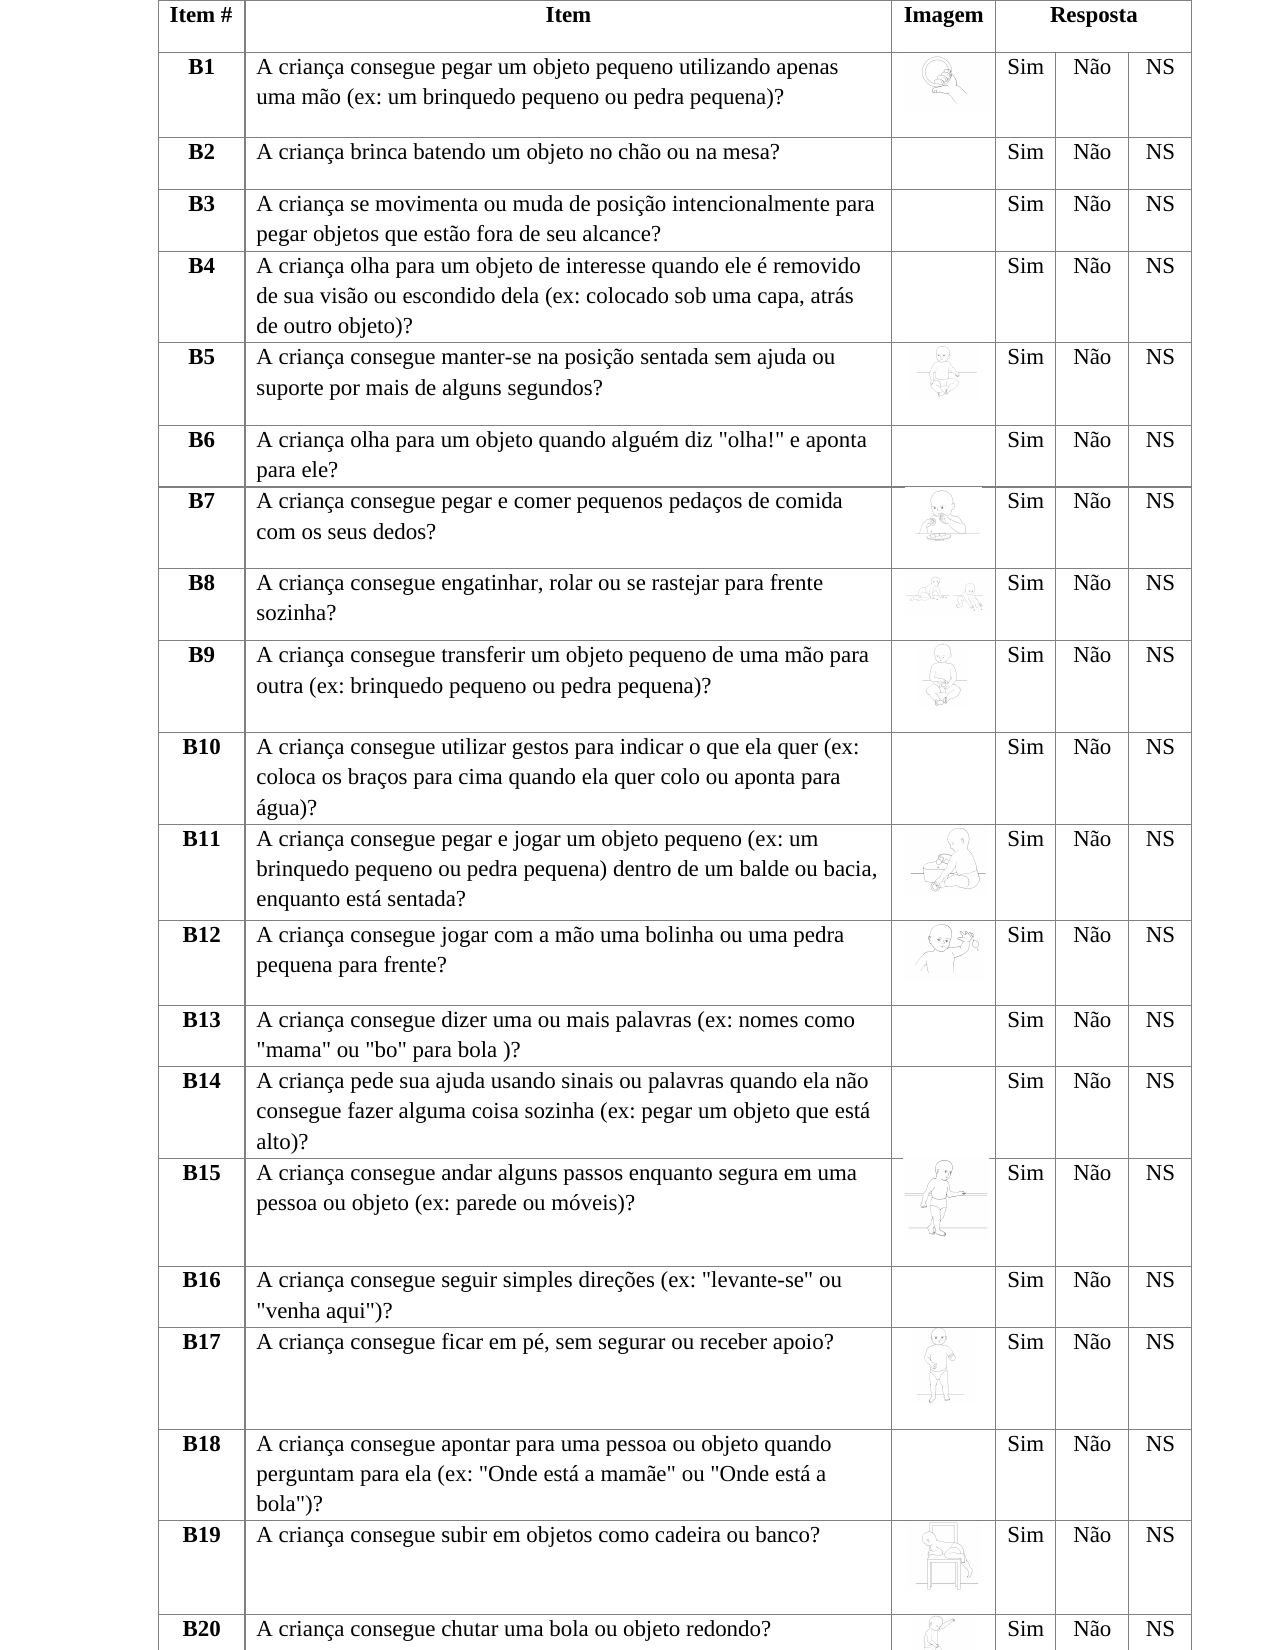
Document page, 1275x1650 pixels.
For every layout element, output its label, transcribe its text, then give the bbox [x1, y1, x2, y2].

table_cell Não [1056, 426, 1128, 486]
table_cell Não [1056, 641, 1128, 732]
table_cell [892, 252, 995, 342]
picture [911, 1615, 976, 1650]
table_cell [892, 138, 995, 189]
table_cell [892, 1430, 995, 1520]
table_cell A criança consegue jogar com a mão uma bolinha ou uma pedra pequena para frente? [246, 921, 891, 1005]
table_cell A criança consegue seguir simples direções (ex: "levante-se" ou "venha aqui")? [246, 1267, 891, 1327]
table_cell NS [1129, 138, 1191, 189]
table_cell A criança consegue manter-se na posição sentada sem ajuda ou suporte por mais de alguns segundos? [246, 343, 891, 425]
table_cell A criança consegue pegar um objeto pequeno utilizando apenas uma mão (ex: um brinquedo pequeno ou pedra pequena)? [246, 53, 891, 137]
table_cell NS [1129, 1159, 1191, 1266]
table_cell Não [1056, 138, 1128, 189]
table_cell B6 [159, 426, 244, 486]
table_cell A criança consegue chutar uma bola ou objeto redondo? [246, 1615, 891, 1650]
table_cell Não [1056, 1430, 1128, 1520]
table_cell A criança brinca batendo um objeto no chão ou na mesa? [246, 138, 891, 189]
table_cell Não [1056, 488, 1128, 568]
table_cell Não [1056, 53, 1128, 137]
table_cell Não [1056, 733, 1128, 824]
table_header Imagem [892, 1, 995, 52]
table_cell Sim [996, 488, 1055, 568]
table_cell Sim [996, 1430, 1055, 1520]
table_cell [892, 1006, 995, 1066]
table_cell Não [1056, 1159, 1128, 1266]
table_cell NS [1129, 1430, 1191, 1520]
table_cell B10 [159, 733, 244, 824]
table_cell Não [1056, 1328, 1128, 1428]
table_header Item # [159, 1, 244, 52]
picture [918, 641, 969, 708]
table_cell [892, 190, 995, 251]
table_cell B9 [159, 641, 244, 732]
table_cell B17 [159, 1328, 244, 1428]
table_cell B15 [159, 1159, 244, 1266]
table_cell Não [1056, 1067, 1128, 1158]
table_cell [892, 1521, 995, 1614]
table_cell Sim [996, 825, 1055, 920]
table_cell A criança consegue pegar e jogar um objeto pequeno (ex: um brinquedo pequeno ou pedra pequena) dentro de um balde ou bacia, enquanto está sentada? [246, 825, 891, 920]
table_cell [892, 343, 995, 425]
table_cell Não [1056, 921, 1128, 1005]
table_cell [892, 641, 995, 732]
table_cell Sim [996, 569, 1055, 640]
table_cell Sim [996, 190, 1055, 251]
table_header Resposta [996, 1, 1191, 52]
table_cell Sim [996, 1328, 1055, 1428]
table_cell NS [1129, 426, 1191, 486]
table_cell [892, 488, 995, 568]
table_cell NS [1129, 1006, 1191, 1066]
table_cell A criança consegue transferir um objeto pequeno de uma mão para outra (ex: brinquedo pequeno ou pedra pequena)? [246, 641, 891, 732]
table_cell B18 [159, 1430, 244, 1520]
table_cell Não [1056, 1615, 1128, 1650]
picture [903, 53, 992, 113]
table_cell Sim [996, 426, 1055, 486]
table_cell Sim [996, 1521, 1055, 1614]
table_cell Sim [996, 641, 1055, 732]
table_cell [892, 921, 995, 1005]
table_cell NS [1129, 733, 1191, 824]
table_cell A criança consegue utilizar gestos para indicar o que ela quer (ex: coloca os braços para cima quando ela quer colo ou aponta para água)? [246, 733, 891, 824]
table_cell B19 [159, 1521, 244, 1614]
table_cell NS [1129, 1267, 1191, 1327]
table_cell A criança olha para um objeto quando alguém diz "olha!" e aponta para ele? [246, 426, 891, 486]
picture [903, 1158, 990, 1241]
table_cell NS [1129, 1615, 1191, 1650]
table_cell Sim [996, 1615, 1055, 1650]
table_cell B1 [159, 53, 244, 137]
table_cell [892, 1159, 995, 1266]
table_cell NS [1129, 1328, 1191, 1428]
table_cell Não [1056, 1006, 1128, 1066]
picture [903, 825, 988, 896]
table_cell Não [1056, 825, 1128, 920]
picture [903, 569, 991, 616]
table_cell [892, 569, 995, 640]
table_cell B20 [159, 1615, 244, 1650]
table_cell Sim [996, 138, 1055, 189]
table_cell A criança se movimenta ou muda de posição intencionalmente para pegar objetos que estão fora de seu alcance? [246, 190, 891, 251]
picture [905, 487, 982, 544]
table_cell [976, 1615, 995, 1650]
table_cell B12 [159, 921, 244, 1005]
table_cell NS [1129, 488, 1191, 568]
table_cell A criança consegue pegar e comer pequenos pedaços de comida com os seus dedos? [246, 488, 891, 568]
table_cell NS [1129, 53, 1191, 137]
table_cell Sim [996, 921, 1055, 1005]
table_cell B4 [159, 252, 244, 342]
table_cell A criança consegue subir em objetos como cadeira ou banco? [246, 1521, 891, 1614]
table_cell Sim [996, 343, 1055, 425]
picture [908, 343, 979, 401]
table_cell A criança consegue engatinhar, rolar ou se rastejar para frente sozinha? [246, 569, 891, 640]
table_cell NS [1129, 1521, 1191, 1614]
table_cell Não [1056, 569, 1128, 640]
table_cell NS [1129, 343, 1191, 425]
table_cell Sim [996, 1159, 1055, 1266]
picture [906, 1521, 981, 1590]
table_cell NS [1129, 190, 1191, 251]
table_cell [892, 426, 995, 486]
table_cell B13 [159, 1006, 244, 1066]
table_cell A criança olha para um objeto de interesse quando ele é removido de sua visão ou escondido dela (ex: colocado sob uma capa, atrás de outro objeto)? [246, 252, 891, 342]
table_header Item [246, 1, 891, 52]
picture [911, 1328, 976, 1404]
table_cell B7 [159, 488, 244, 568]
table_cell A criança consegue dizer uma ou mais palavras (ex: nomes como "mama" ou "bo" para bola )? [246, 1006, 891, 1066]
picture [903, 921, 985, 981]
table_cell B11 [159, 825, 244, 920]
table_cell B8 [159, 569, 244, 640]
table_cell Sim [996, 252, 1055, 342]
table_cell NS [1129, 641, 1191, 732]
table_cell Não [1056, 343, 1128, 425]
table_cell [892, 733, 995, 824]
table_cell NS [1129, 569, 1191, 640]
table_cell NS [1129, 921, 1191, 1005]
table_cell Não [1056, 1521, 1128, 1614]
table_cell [892, 1267, 995, 1327]
table_cell [892, 1067, 995, 1158]
table_cell Não [1056, 252, 1128, 342]
table_cell Não [1056, 190, 1128, 251]
table_cell Sim [996, 53, 1055, 137]
table_cell NS [1129, 1067, 1191, 1158]
table_cell [892, 1615, 911, 1650]
table_cell A criança pede sua ajuda usando sinais ou palavras quando ela não consegue fazer alguma coisa sozinha (ex: pegar um objeto que está alto)? [246, 1067, 891, 1158]
table_cell [892, 825, 995, 920]
table_cell [892, 1328, 995, 1428]
table_cell Sim [996, 733, 1055, 824]
table_cell B5 [159, 343, 244, 425]
table_cell A criança consegue ficar em pé, sem segurar ou receber apoio? [246, 1328, 891, 1428]
table_cell A criança consegue apontar para uma pessoa ou objeto quando perguntam para ela (ex: "Onde está a mamãe" ou "Onde está a bola")? [246, 1430, 891, 1520]
table_cell Sim [996, 1267, 1055, 1327]
table_cell Sim [996, 1006, 1055, 1066]
table_cell B2 [159, 138, 244, 189]
table_cell A criança consegue andar alguns passos enquanto segura em uma pessoa ou objeto (ex: parede ou móveis)? [246, 1159, 891, 1266]
table_cell B3 [159, 190, 244, 251]
table_cell NS [1129, 825, 1191, 920]
table_cell B16 [159, 1267, 244, 1327]
table_cell NS [1129, 252, 1191, 342]
table_cell Não [1056, 1267, 1128, 1327]
table_cell Sim [996, 1067, 1055, 1158]
table_cell [892, 53, 995, 137]
table_cell B14 [159, 1067, 244, 1158]
